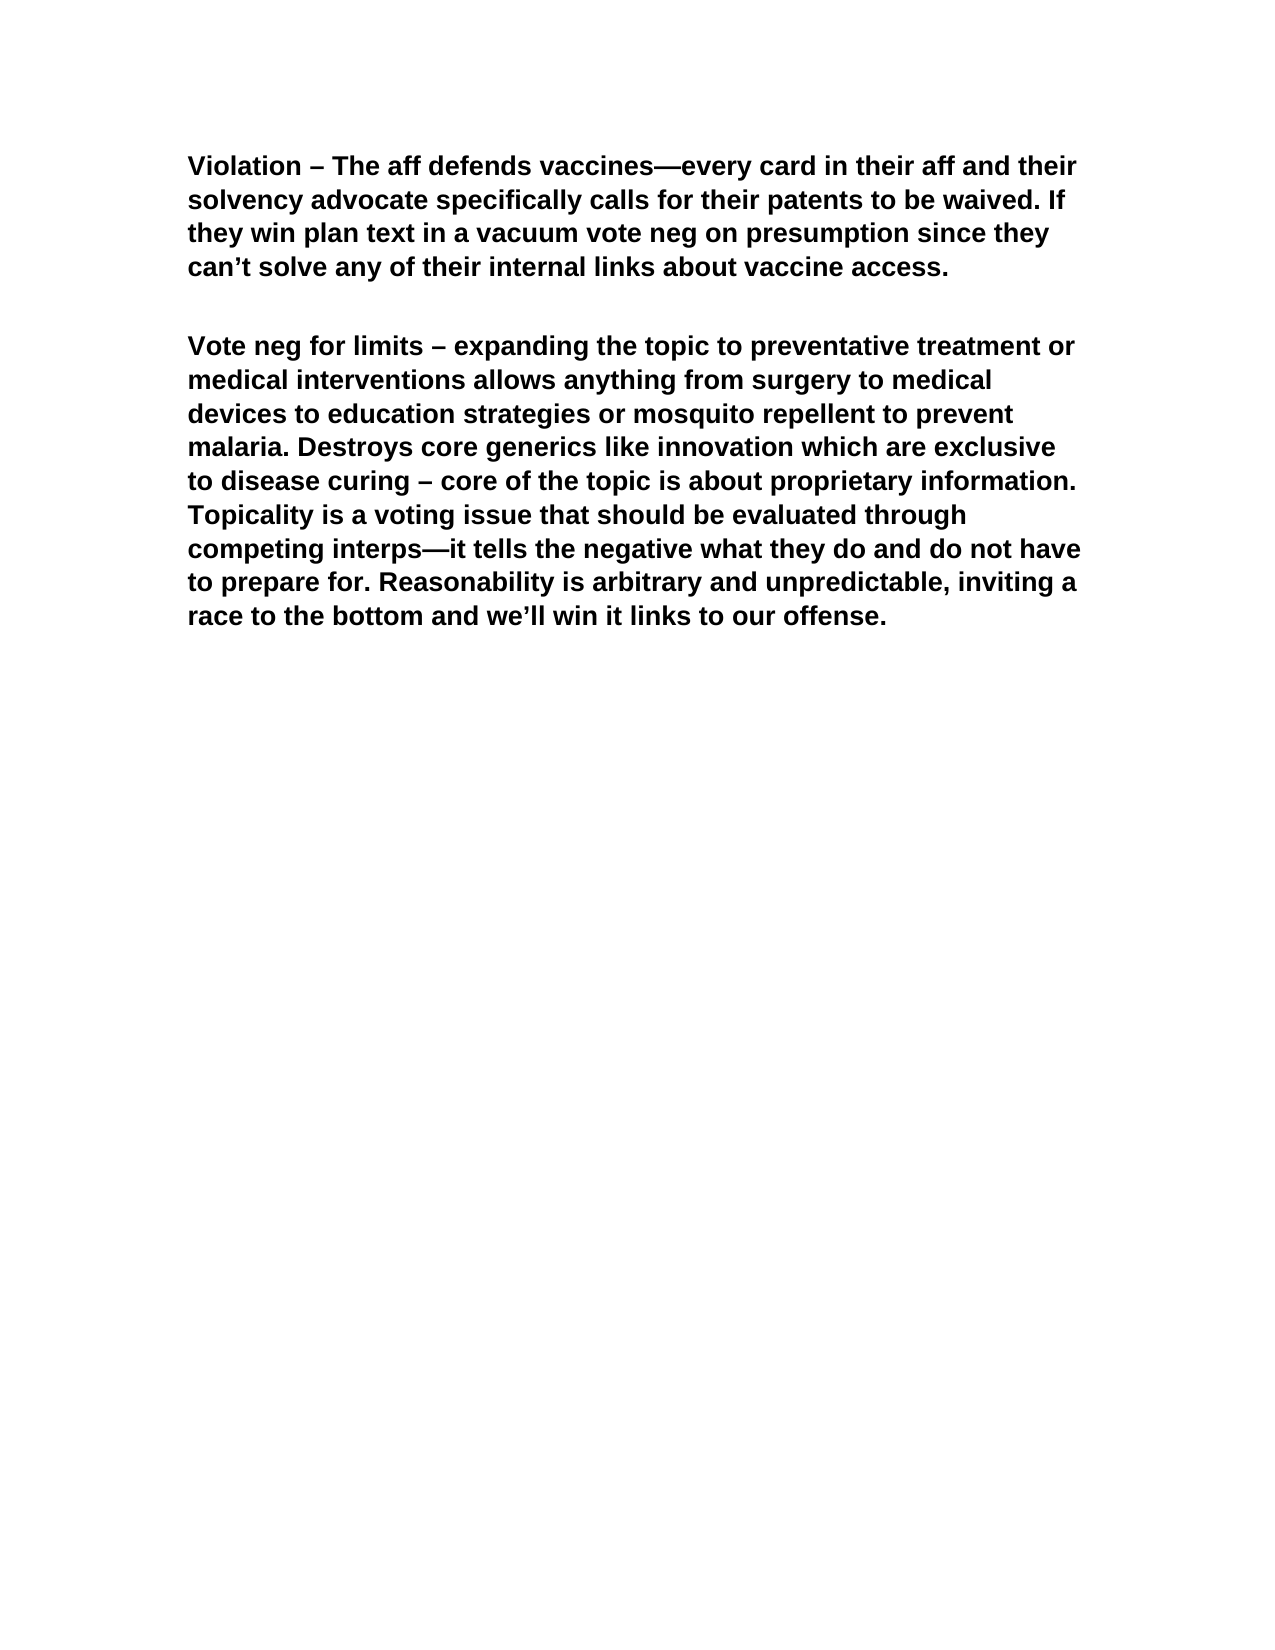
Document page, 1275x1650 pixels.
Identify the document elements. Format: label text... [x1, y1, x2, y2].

subtitle Vote neg for limits – expanding the topic to preventative treatment or medical interventions allows anything from surgery to medical devices to education strategies or mosquito repellent to prevent malaria. Destroys core generics like innovation which are exclusive to disease curing – core of the topic is about proprietary information. Topicality is a voting issue that should be evaluated through competing interps—it tells the negative what they do and do not have to prepare for. Reasonability is arbitrary and unpredictable, inviting a race to the bottom and we’ll win it links to our offense. [187, 330, 1087, 631]
subtitle Violation – The aff defends vaccines—every card in their aff and their solvency advocate specifically calls for their patents to be waived. If they win plan text in a vacuum vote neg on presumption since they can’t solve any of their internal links about vaccine access. [187, 150, 1087, 282]
